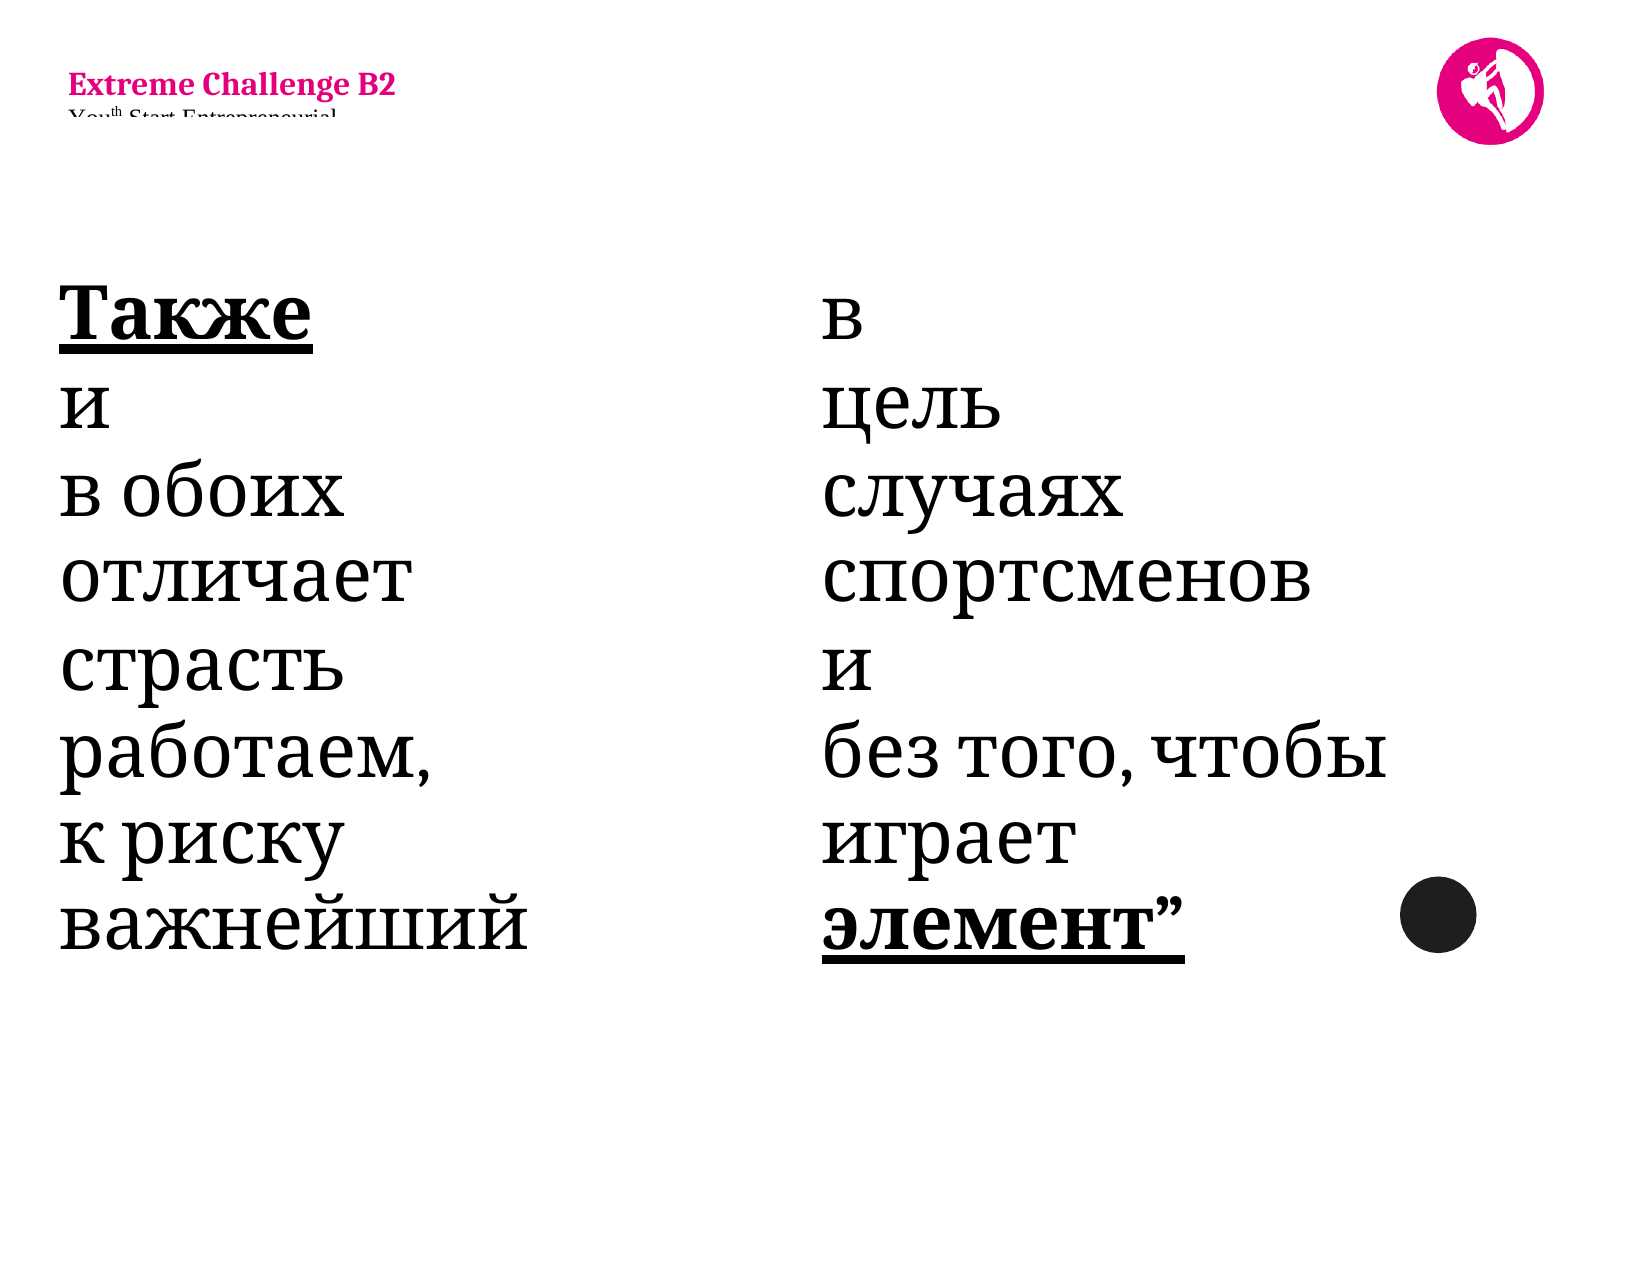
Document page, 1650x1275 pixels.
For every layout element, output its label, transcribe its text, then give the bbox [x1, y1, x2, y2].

text Также в [59, 272, 1485, 358]
subtitle и цель [59, 358, 1485, 446]
text отличает спортсменов [59, 534, 1485, 620]
text страсть и [59, 620, 1485, 708]
text к риску играет [59, 796, 1485, 882]
text в обоих случаях [59, 446, 1485, 533]
picture [1436, 37, 1544, 145]
text важнейший элемент” [59, 882, 1485, 968]
text работаем, без того, чтобы [59, 708, 1485, 796]
